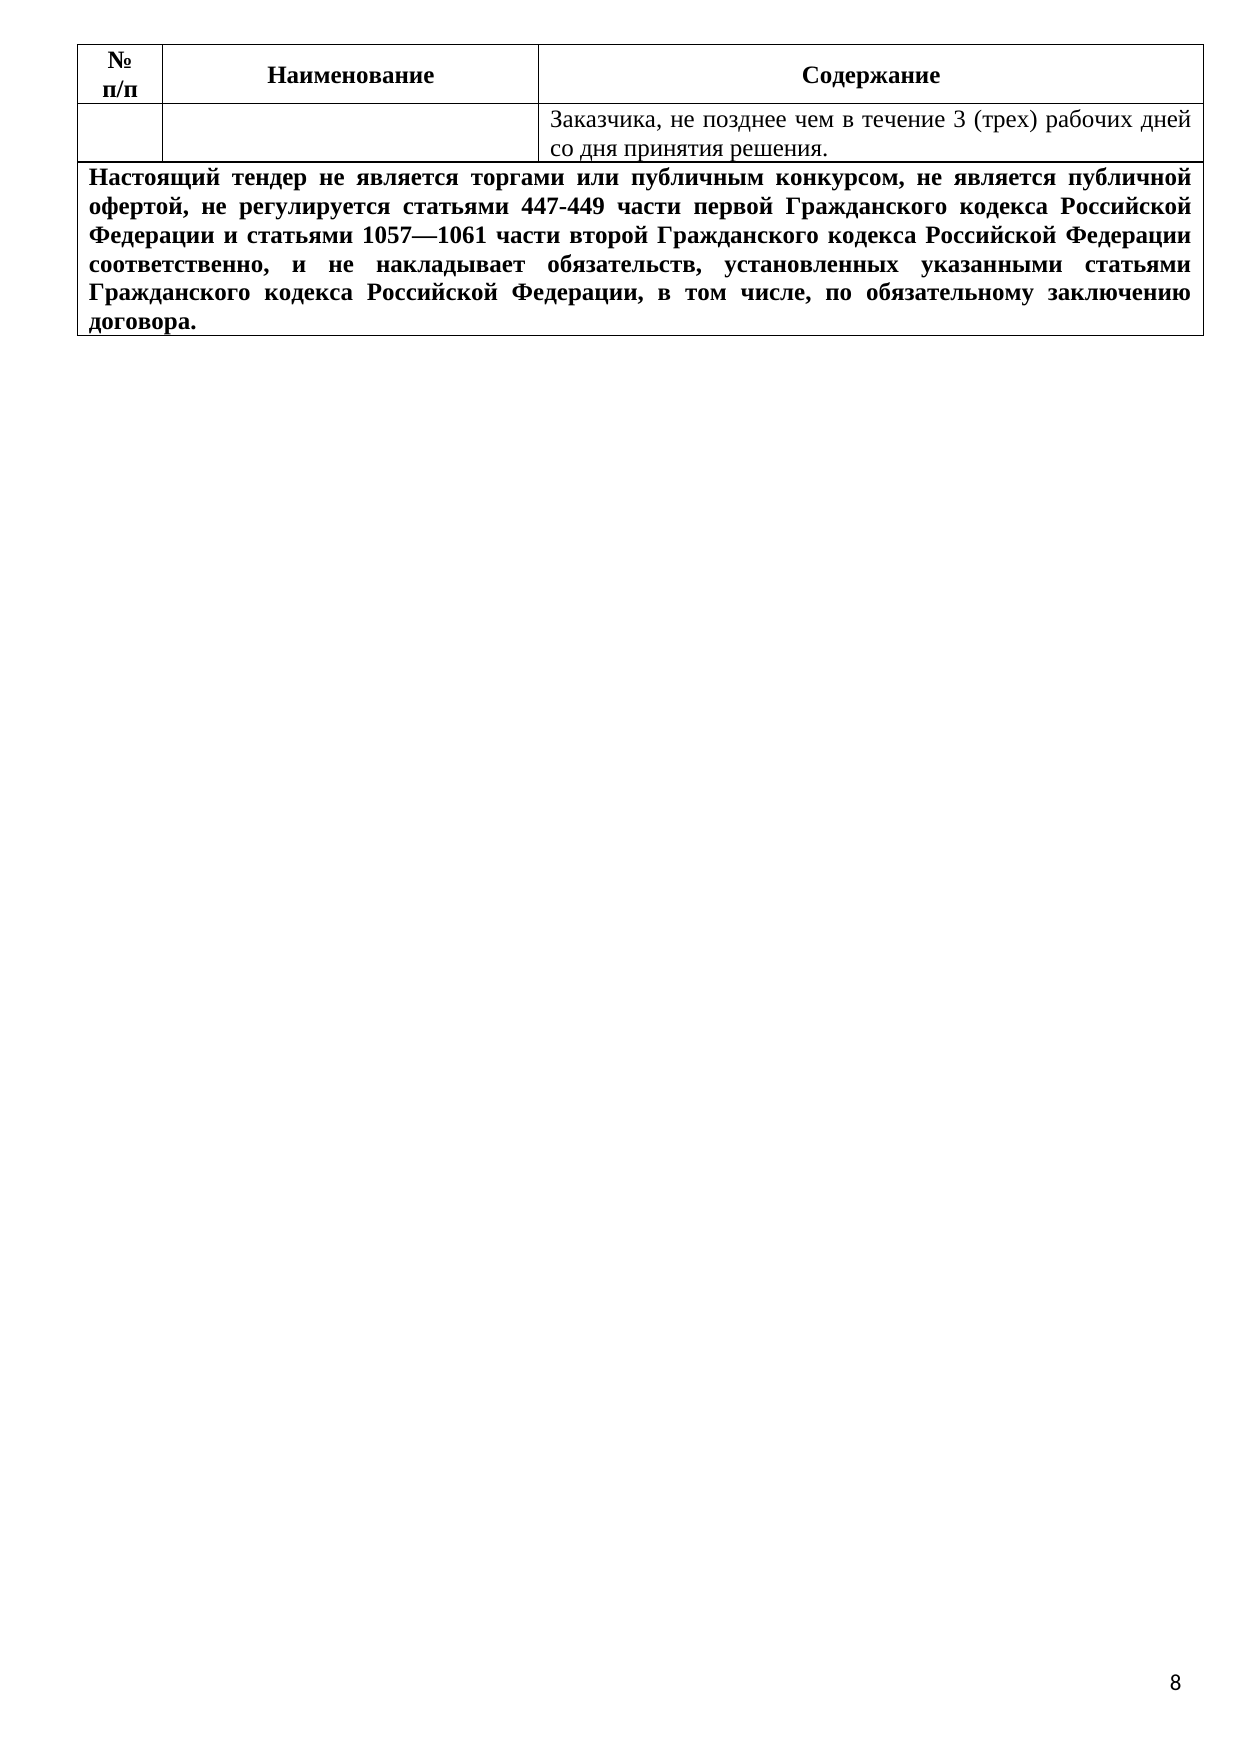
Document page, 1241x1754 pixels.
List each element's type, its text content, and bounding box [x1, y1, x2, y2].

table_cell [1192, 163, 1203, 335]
table_header Содержание [539, 45, 1203, 103]
table_header Наименование [163, 45, 538, 103]
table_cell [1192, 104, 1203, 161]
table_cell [163, 104, 538, 161]
table_cell 25 [78, 104, 162, 161]
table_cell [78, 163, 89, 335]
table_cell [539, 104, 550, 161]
